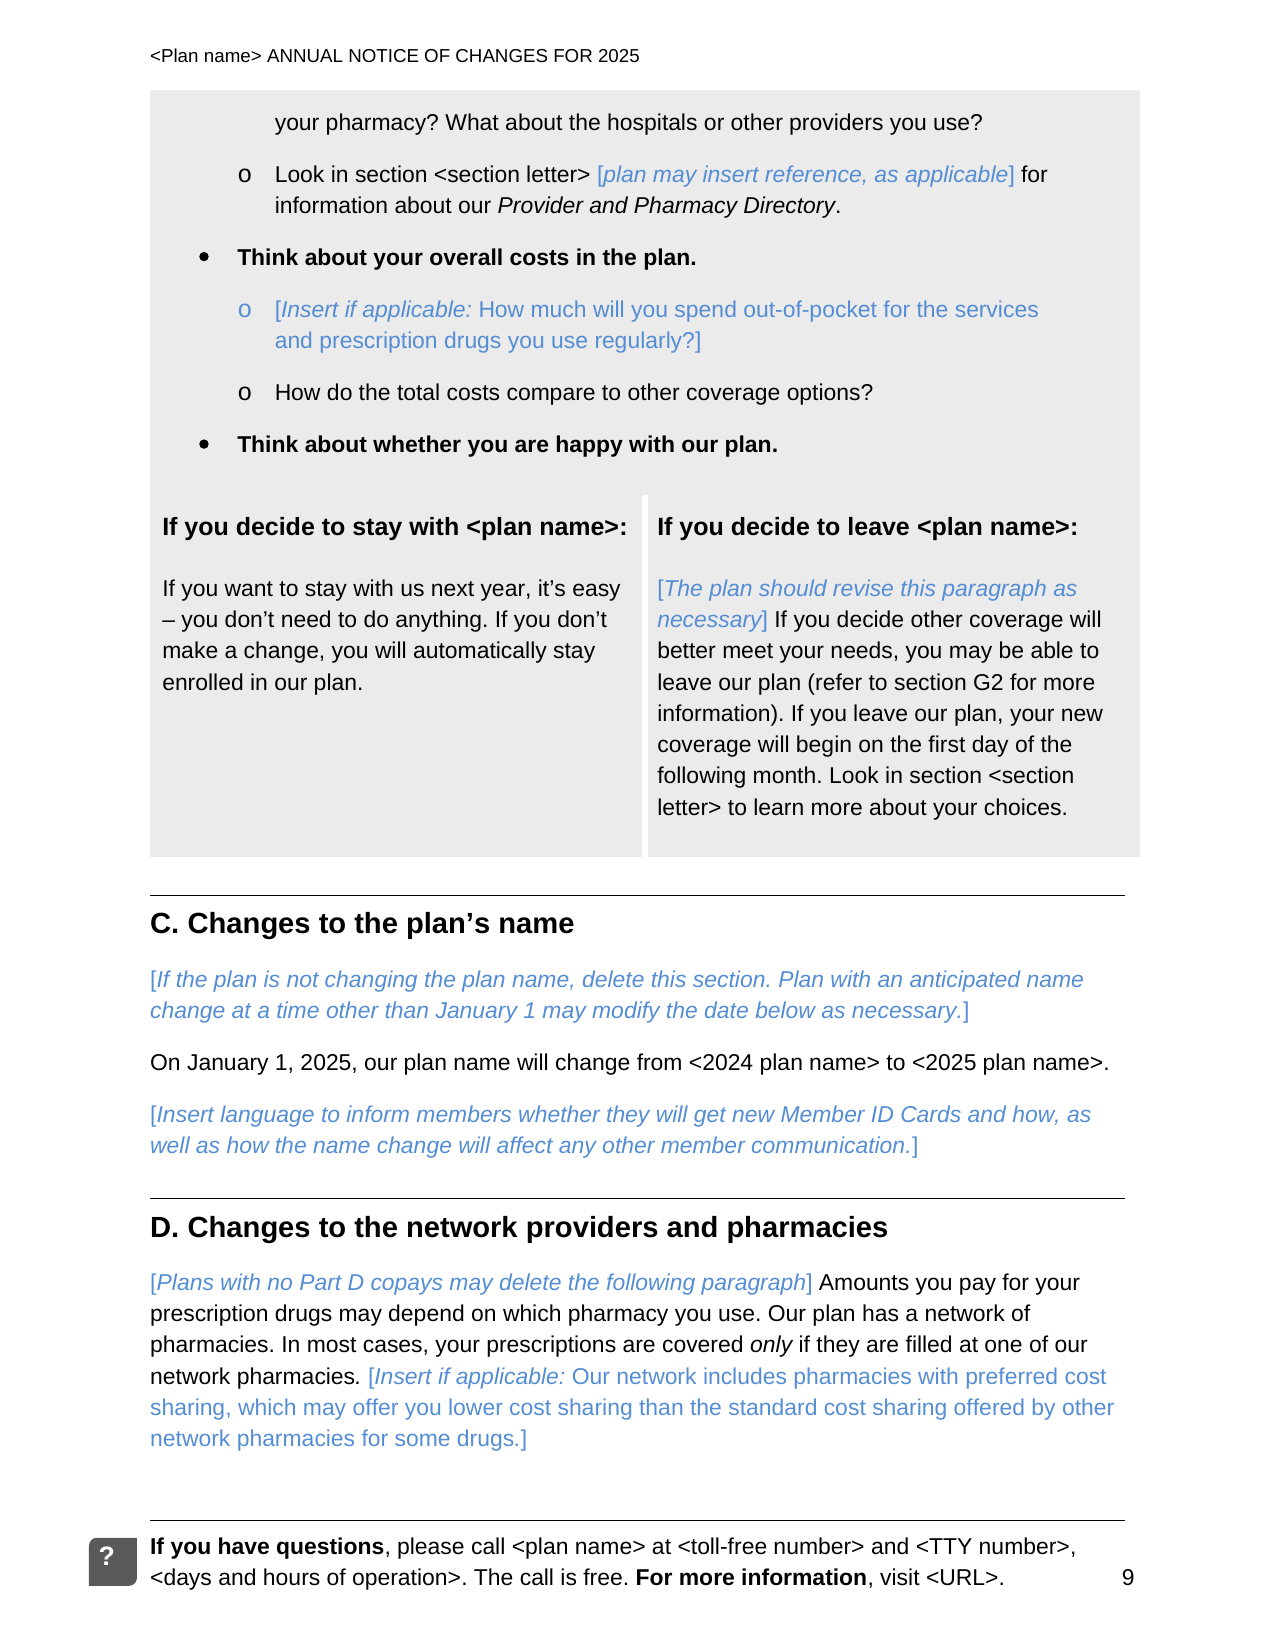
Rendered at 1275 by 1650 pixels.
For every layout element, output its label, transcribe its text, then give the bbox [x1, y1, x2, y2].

text [If the plan is not changing the plan name, delete this section. Plan with an anticipated name change at a time other than January 1 may modify the date below as necessary.] [150, 962, 1125, 1025]
text [Plans with no Part D copays may delete the following paragraph] Amounts you pay for your prescription drugs may depend on which pharmacy you use. Our plan has a network of pharmacies. In most cases, your prescriptions are covered only if they are filled at one of our network pharmacies. [Insert if applicable: Our network includes pharmacies with preferred cost sharing, which may offer you lower cost sharing than the standard cost sharing offered by other network pharmacies for some drugs.] [150, 1265, 1125, 1453]
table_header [150, 90, 1140, 495]
table_cell [The plan should revise this paragraph as necessary] If you decide other coverage will better meet your needs, you may be able to leave our plan (refer to section G2 for more information). If you leave our plan, your new coverage will begin on the first day of the following month. Look in section <section letter> to learn more about your choices. [648, 556, 1140, 857]
table_cell If you want to stay with us next year, it’s easy – you don’t need to do anything. If you don’t make a change, you will automatically stay enrolled in our plan. [150, 556, 642, 857]
text [Insert language to inform members whether they will get new Member ID Cards and how, as well as how the name change will affect any other member communication.] [150, 1098, 1125, 1160]
subtitle Changes to the network providers and pharmacies [150, 1199, 1125, 1244]
table_header If you decide to stay with <plan name>: [150, 495, 642, 556]
text On January 1, 2025, our plan name will change from <2024 plan name> to <2025 plan name>. [150, 1046, 1125, 1077]
subtitle Changes to the plan’s name [150, 896, 1125, 941]
table_header If you decide to leave <plan name>: [648, 495, 1140, 556]
